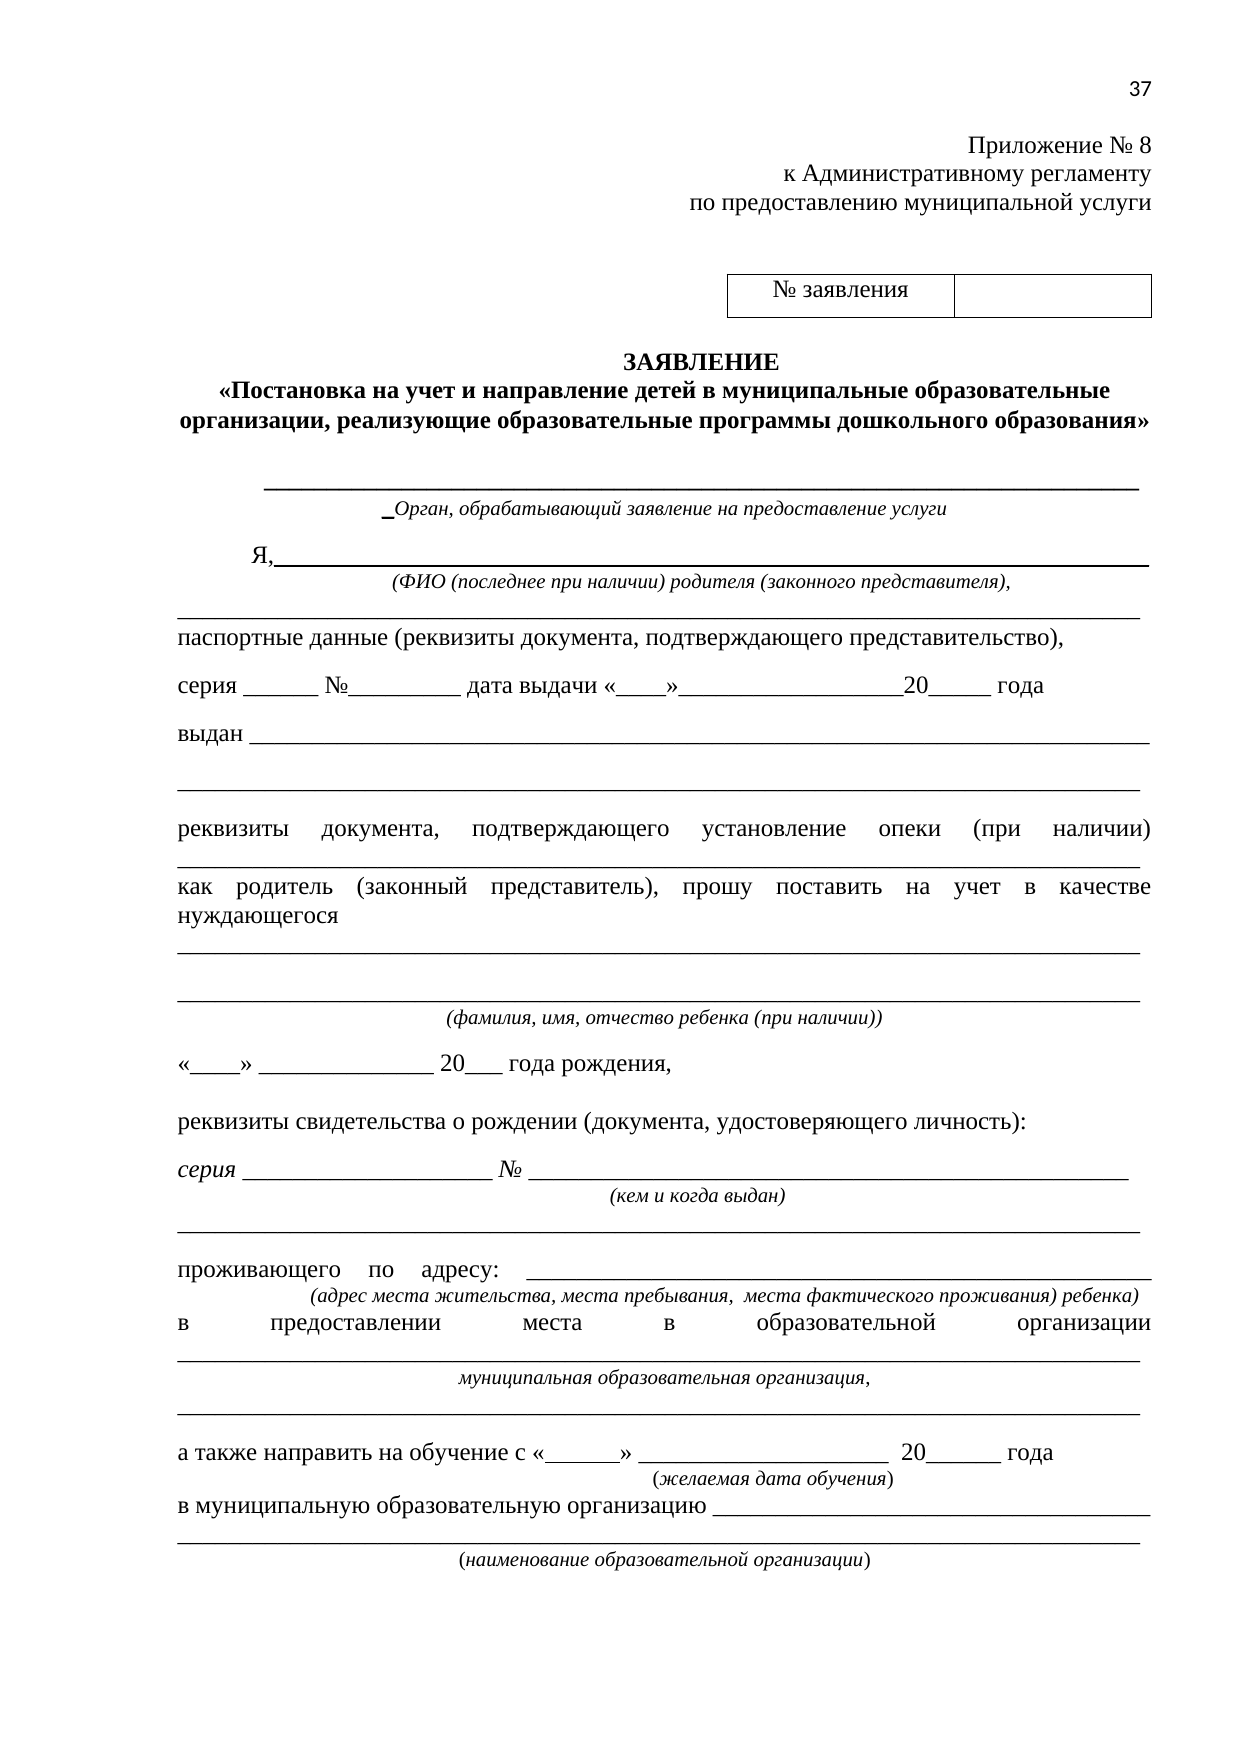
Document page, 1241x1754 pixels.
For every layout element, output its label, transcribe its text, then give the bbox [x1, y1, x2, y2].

text _____________________________________________________________________________ [177, 976, 1152, 1005]
text _____________________________________________________________________________ [177, 1389, 1152, 1418]
text (ФИО (последнее при наличии) родителя (законного представителя), [177, 569, 1152, 593]
text _____________________________________________________________________________ [177, 1518, 1152, 1547]
text _______________________________________________________________________Орган, обрабатывающий заявление на предоставление услуги [177, 464, 1152, 521]
text «Постановка на учет и направление детей в муниципальные образовательные организации, реализующие образовательные программы дошкольного образования» [177, 376, 1152, 435]
text а также направить на обучение с « » ____________________ 20______ года [177, 1437, 1152, 1466]
text выдан ________________________________________________________________________ [177, 718, 1152, 746]
text к Административному регламенту [177, 158, 1152, 187]
text (кем и когда выдан) [177, 1183, 1152, 1207]
text серия ____________________ № ________________________________________________ [177, 1154, 1152, 1183]
text в предоставлении места в образовательной организации _____________________________________________________________________________ [177, 1307, 1152, 1365]
text по предоставлению муниципальной услуги [177, 187, 1152, 216]
text серия ______ №_________ дата выдачи «____»__________________20_____ года [177, 670, 1152, 698]
text проживающего по адресу: __________________________________________________ (адрес места жительства, места пребывания, места фактического проживания) ребенка) [177, 1254, 1152, 1307]
text реквизиты свидетельства о рождении (документа, удостоверяющего личность): [177, 1106, 1152, 1135]
text _____________________________________________________________________________ [177, 1207, 1152, 1235]
text (фамилия, имя, отчество ребенка (при наличии)) [177, 1005, 1152, 1029]
text паспортные данные (реквизиты документа, подтверждающего представительство), [177, 622, 1152, 651]
table_header [955, 275, 1151, 317]
text ЗАЯВЛЕНИЕ [177, 347, 1152, 376]
text «____» ______________ 20___ года рождения, [177, 1048, 1152, 1077]
text Я,______________________________________________________________________ [177, 540, 1152, 569]
table_header № заявления [728, 275, 954, 317]
text _____________________________________________________________________________ [177, 593, 1152, 622]
text реквизиты документа, подтверждающего установление опеки (при наличии) _____________________________________________________________________________ [177, 813, 1152, 871]
text _____________________________________________________________________________ [177, 766, 1152, 794]
text (наименование образовательной организации) [177, 1547, 1152, 1571]
text как родитель (законный представитель), прошу поставить на учет в качестве нуждающегося _____________________________________________________________________________ [177, 871, 1152, 957]
text в муниципальную образовательную организацию ___________________________________ [177, 1490, 1152, 1518]
text Приложение № 8 [177, 130, 1152, 158]
text (желаемая дата обучения) [177, 1466, 1152, 1490]
text муниципальная образовательная организация, [177, 1365, 1152, 1389]
